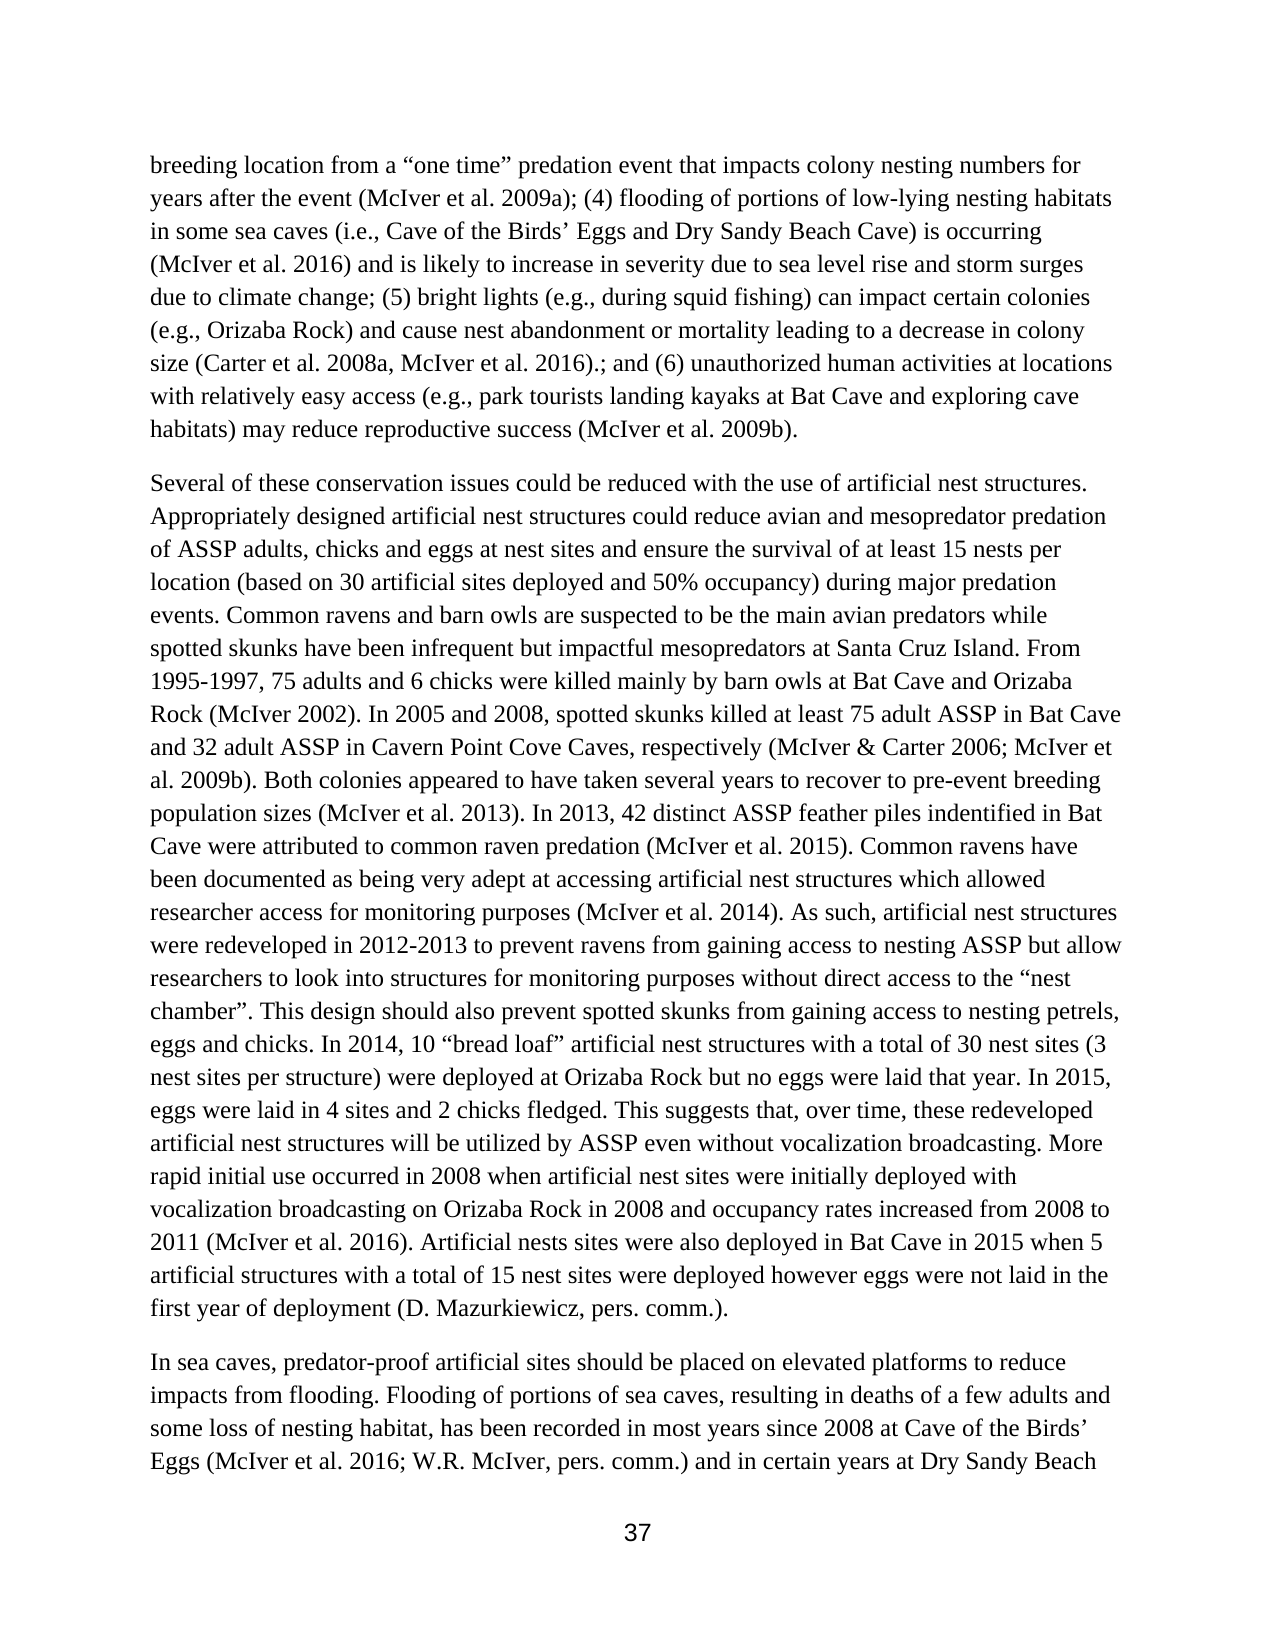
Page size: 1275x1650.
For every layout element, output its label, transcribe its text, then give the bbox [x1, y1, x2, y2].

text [150, 150, 1125, 443]
text Several of these conservation issues could be reduced with the use of artificial nest structures. Appropriately designed artificial nest structures could reduce avian and mesopredator predation of ASSP adults, chicks and eggs at nest sites and ensure the survival of at least 15 nests per location (based on 30 artificial sites deployed and 50% occupancy) during major predation events. Common ravens and barn owls are suspected to be the main avian predators while spotted skunks have been infrequent but impactful mesopredators at Santa Cruz Island. From 1995-1997, 75 adults and 6 chicks were killed mainly by barn owls at Bat Cave and Orizaba Rock (McIver 2002). In 2005 and 2008, spotted skunks killed at least 75 adult ASSP in Bat Cave and 32 adult ASSP in Cavern Point Cove Caves, respectively (McIver & Carter 2006; McIver et al. 2009b). Both colonies appeared to have taken several years to recover to pre-event breeding population sizes (McIver et al. 2013). In 2013, 42 distinct ASSP feather piles indentified in Bat Cave were attributed to common raven predation (McIver et al. 2015). Common ravens have been documented as being very adept at accessing artificial nest structures which allowed researcher access for monitoring purposes (McIver et al. 2014). As such, artificial nest structures were redeveloped in 2012-2013 to prevent ravens from gaining access to nesting ASSP but allow researchers to look into structures for monitoring purposes without direct access to the “nest chamber”. This design should also prevent spotted skunks from gaining access to nesting petrels, eggs and chicks. In 2014, 10 “bread loaf” artificial nest structures with a total of 30 nest sites (3 nest sites per structure) were deployed at Orizaba Rock but no eggs were laid that year. In 2015, eggs were laid in 4 sites and 2 chicks fledged. This suggests that, over time, these redeveloped artificial nest structures will be utilized by ASSP even without vocalization broadcasting. More rapid initial use occurred in 2008 when artificial nest sites were initially deployed with vocalization broadcasting on Orizaba Rock in 2008 and occupancy rates increased from 2008 to 2011 (McIver et al. 2016). Artificial nests sites were also deployed in Bat Cave in 2015 when 5 artificial structures with a total of 15 nest sites were deployed however eggs were not laid in the first year of deployment (D. Mazurkiewicz, pers. comm.). [150, 468, 1125, 1322]
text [150, 1347, 1125, 1475]
